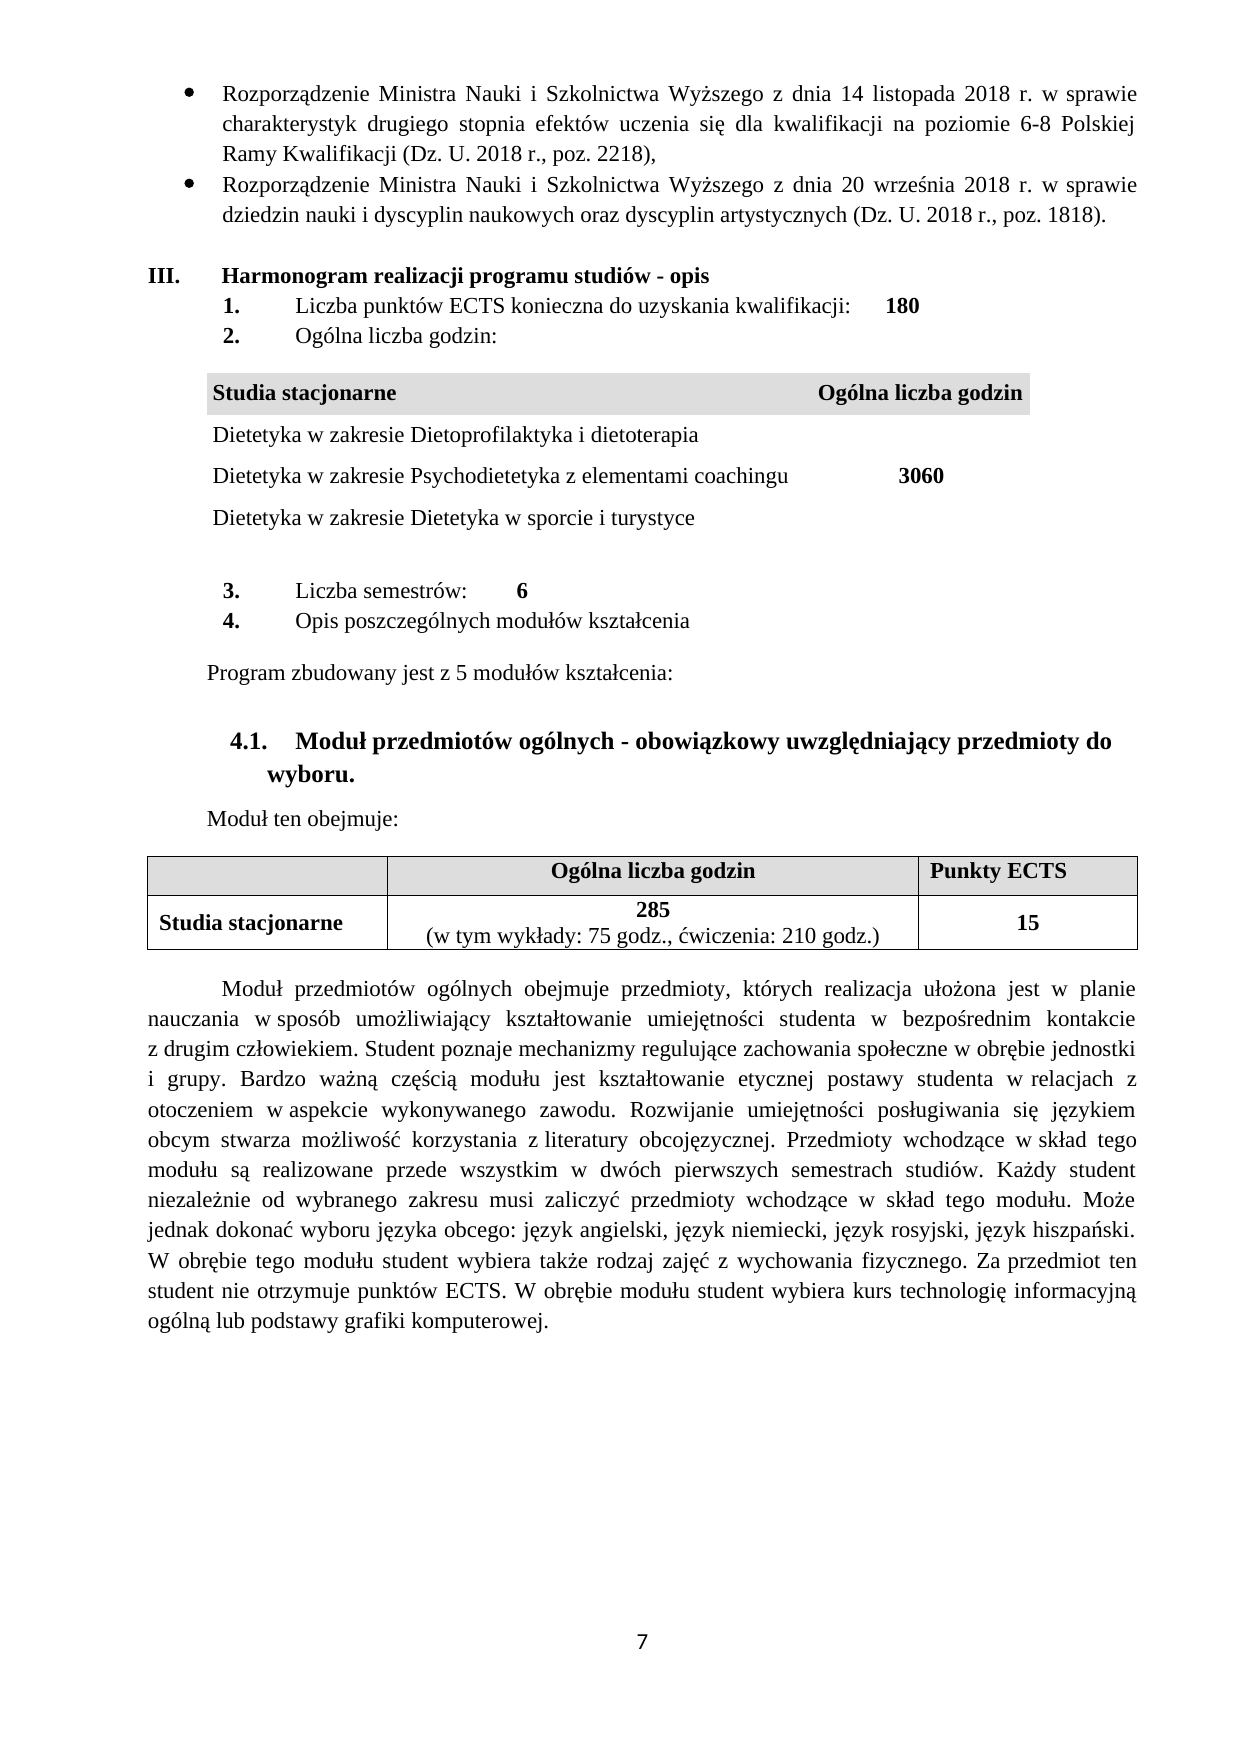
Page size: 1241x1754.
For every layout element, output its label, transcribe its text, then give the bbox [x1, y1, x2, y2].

table_cell 15 [919, 896, 1137, 949]
table_cell 285 (w tym wykłady: 75 godz., ćwiczenia: 210 godz.) [388, 896, 918, 949]
subtitle Liczba punktów ECTS konieczna do uzyskania kwalifikacji: 180 [223, 292, 1137, 318]
text Moduł przedmiotów ogólnych obejmuje przedmioty, których realizacja ułożona jest w planie nauczania w sposób umożliwiający kształtowanie umiejętności studenta w bezpośrednim kontakcie z drugim człowiekiem. Student poznaje mechanizmy regulujące zachowania społeczne w obrębie jednostki i grupy. Bardzo ważną częścią modułu jest kształtowanie etycznej postawy studenta w relacjach z otoczeniem w aspekcie wykonywanego zawodu. Rozwijanie umiejętności posługiwania się językiem obcym stwarza możliwość korzystania z literatury obcojęzycznej. Przedmioty wchodzące w skład tego modułu są realizowane przede wszystkim w dwóch pierwszych semestrach studiów. Każdy student niezależnie od wybranego zakresu musi zaliczyć przedmioty wchodzące w skład tego modułu. Może jednak dokonać wyboru języka obcego: język angielski, język niemiecki, język rosyjski, język hiszpański. W obrębie tego modułu student wybiera także rodzaj zajęć z wychowania fizycznego. Za przedmiot ten student nie otrzymuje punktów ECTS. W obrębie modułu student wybiera kurs technologię informacyjną ogólną lub podstawy grafiki komputerowej. [148, 975, 1137, 1333]
table_header Punkty ECTS [919, 857, 1137, 895]
text Moduł ten obejmuje: [148, 805, 1137, 831]
subtitle Harmonogram realizacji programu studiów - opis [148, 262, 1137, 288]
table_header [148, 857, 387, 895]
table_cell Studia stacjonarne [148, 896, 387, 949]
table_cell Dietetyka w zakresie Dietoprofilaktyka i dietoterapia [207, 415, 812, 457]
subtitle Moduł przedmiotów ogólnych - obowiązkowy uwzględniający przedmioty do wyboru. [230, 726, 1137, 788]
list Rozporządzenie Ministra Nauki i Szkolnictwa Wyższego z dnia 14 listopada 2018 r. w sprawie charakterystyk drugiego stopnia efektów uczenia się dla kwalifikacji na poziomie 6-8 Polskiej Ramy Kwalifikacji (Dz. U. 2018 r., poz. 2218), [185, 80, 1137, 167]
table_cell Dietetyka w zakresie Dietetyka w sporcie i turystyce [207, 498, 812, 540]
text Program zbudowany jest z 5 modułów kształcenia: [148, 659, 1137, 685]
table_header Studia stacjonarne [207, 373, 812, 415]
subtitle Ogólna liczba godzin: [223, 322, 1137, 348]
table_header Ogólna liczba godzin [388, 857, 918, 895]
subtitle Liczba semestrów: 6 [223, 577, 1137, 604]
table_cell 3060 [812, 415, 1030, 540]
table_cell Dietetyka w zakresie Psychodietetyka z elementami coachingu [207, 457, 812, 498]
list Rozporządzenie Ministra Nauki i Szkolnictwa Wyższego z dnia 20 września 2018 r. w sprawie dziedzin nauki i dyscyplin naukowych oraz dyscyplin artystycznych (Dz. U. 2018 r., poz. 1818). [185, 171, 1137, 228]
subtitle Opis poszczególnych modułów kształcenia [223, 608, 1137, 634]
table_header Ogólna liczba godzin [812, 373, 1030, 415]
